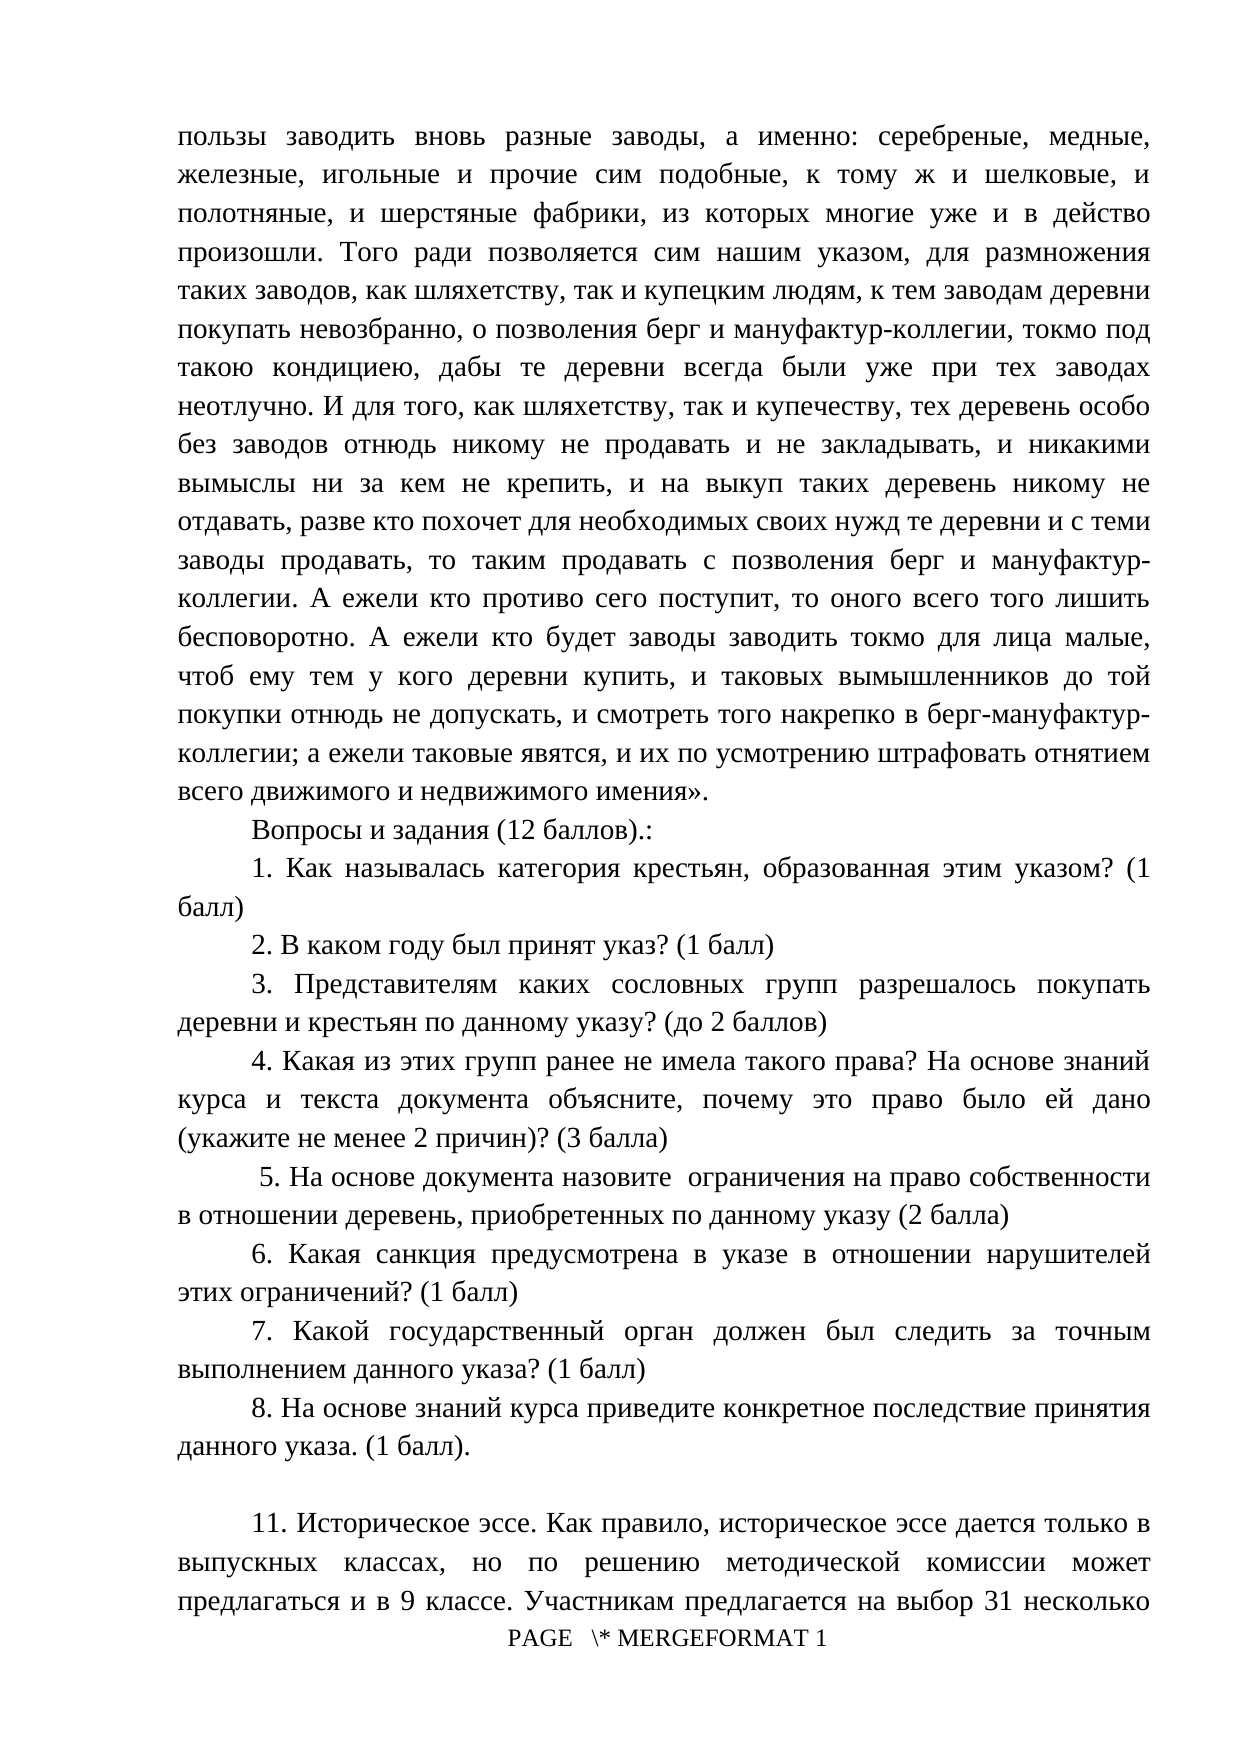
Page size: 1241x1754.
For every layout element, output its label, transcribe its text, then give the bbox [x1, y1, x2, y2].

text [177, 1506, 1152, 1616]
text 6. Какая санкция предусмотрена в указе в отношении нарушителей этих ограничений? (1 балл) [177, 1236, 1152, 1308]
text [177, 118, 1152, 807]
text 5. На основе документа назовите ограничения на право собственности в отношении деревень, приобретенных по данному указу (2 балла) [177, 1159, 1152, 1231]
text 4. Какая из этих групп ранее не имела такого права? На основе знаний курса и текста документа объясните, почему это право было ей дано (укажите не менее 2 причин)? (3 балла) [177, 1043, 1152, 1154]
text 8. На основе знаний курса приведите конкретное последствие принятия данного указа. (1 балл). [177, 1390, 1152, 1462]
text 1. Как называлась категория крестьян, образованная этим указом? (1 балл) [177, 850, 1152, 922]
text 3. Представителям каких сословных групп разрешалось покупать деревни и крестьян по данному указу? (до 2 баллов) [177, 966, 1152, 1038]
text Вопросы и задания (12 баллов).: [177, 812, 1152, 845]
text 2. В каком году был принят указ? (1 балл) [177, 927, 1152, 961]
text 7. Какой государственный орган должен был следить за точным выполнением данного указа? (1 балл) [177, 1313, 1152, 1385]
